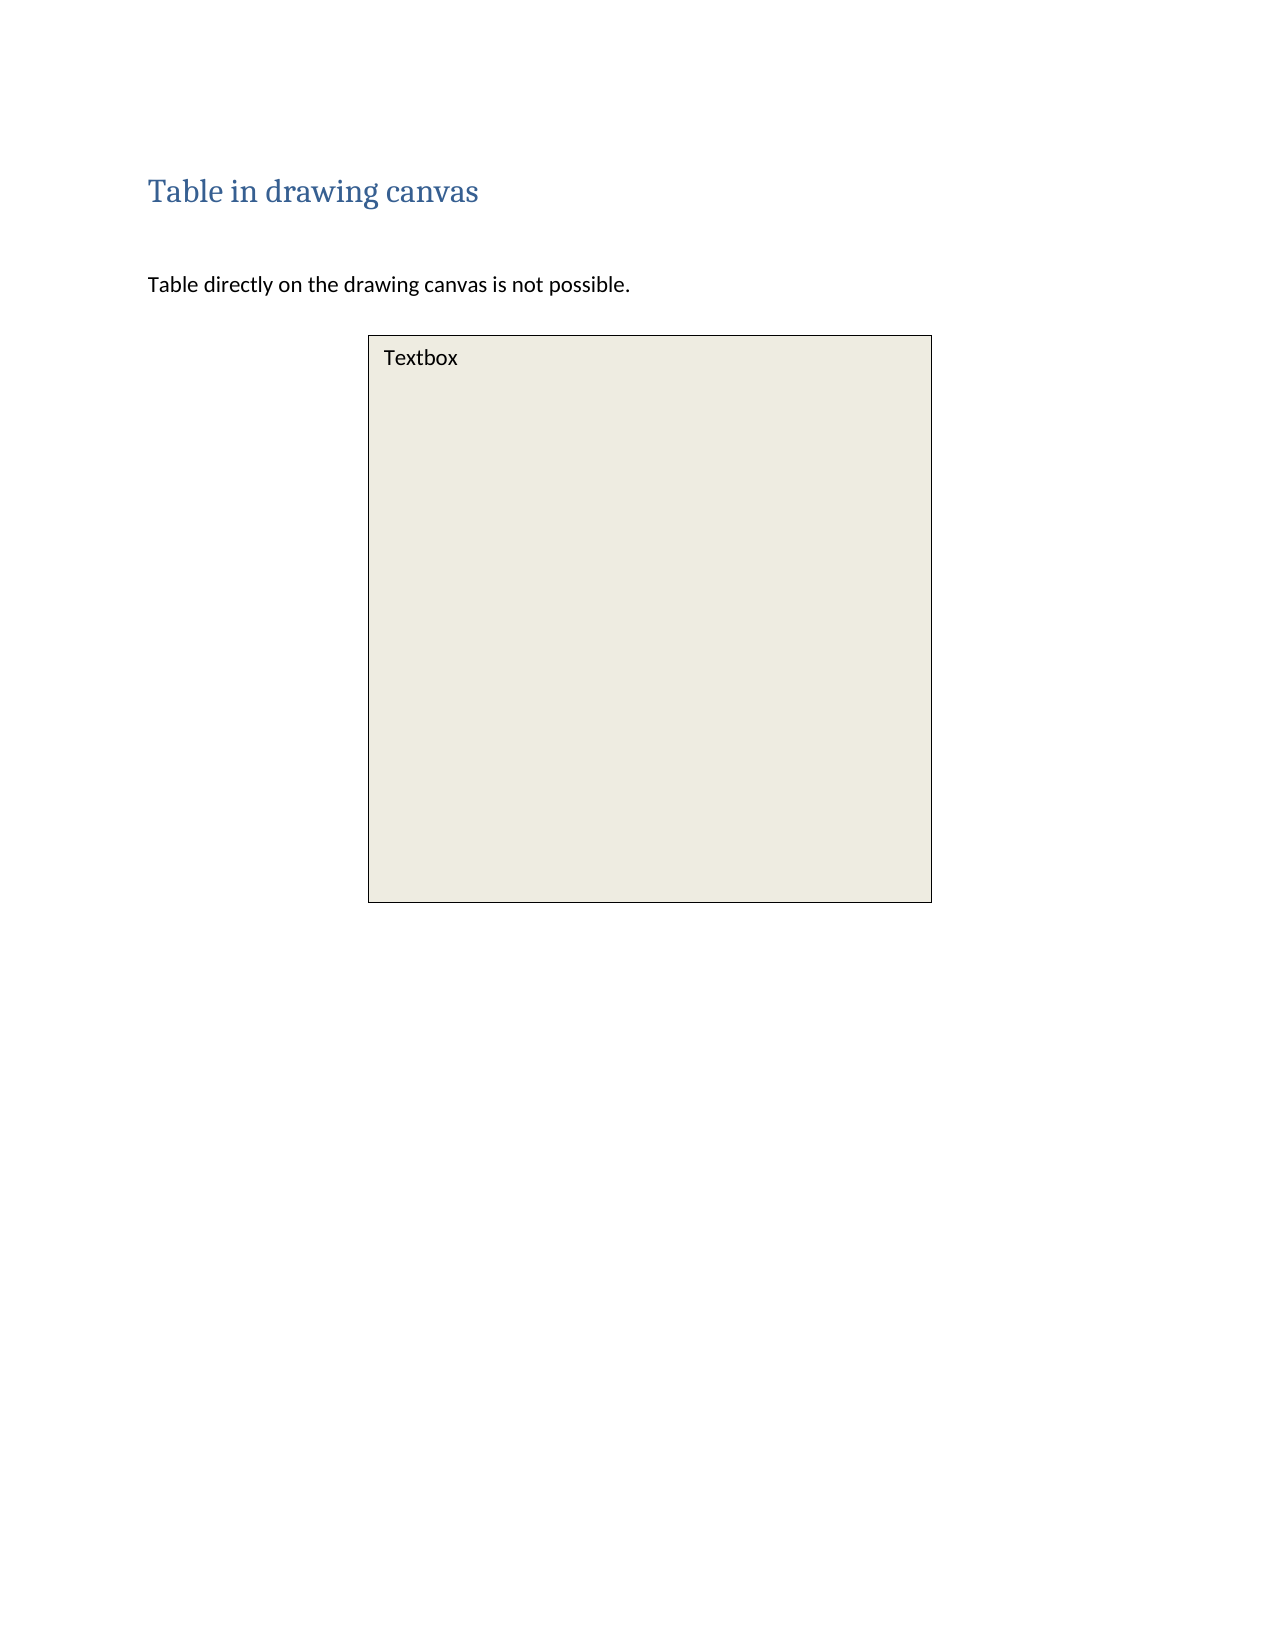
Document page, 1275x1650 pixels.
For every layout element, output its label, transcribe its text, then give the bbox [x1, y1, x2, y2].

text Table directly on the drawing canvas is not possible. [148, 270, 1127, 298]
subtitle Table in drawing canvas [148, 173, 1127, 211]
